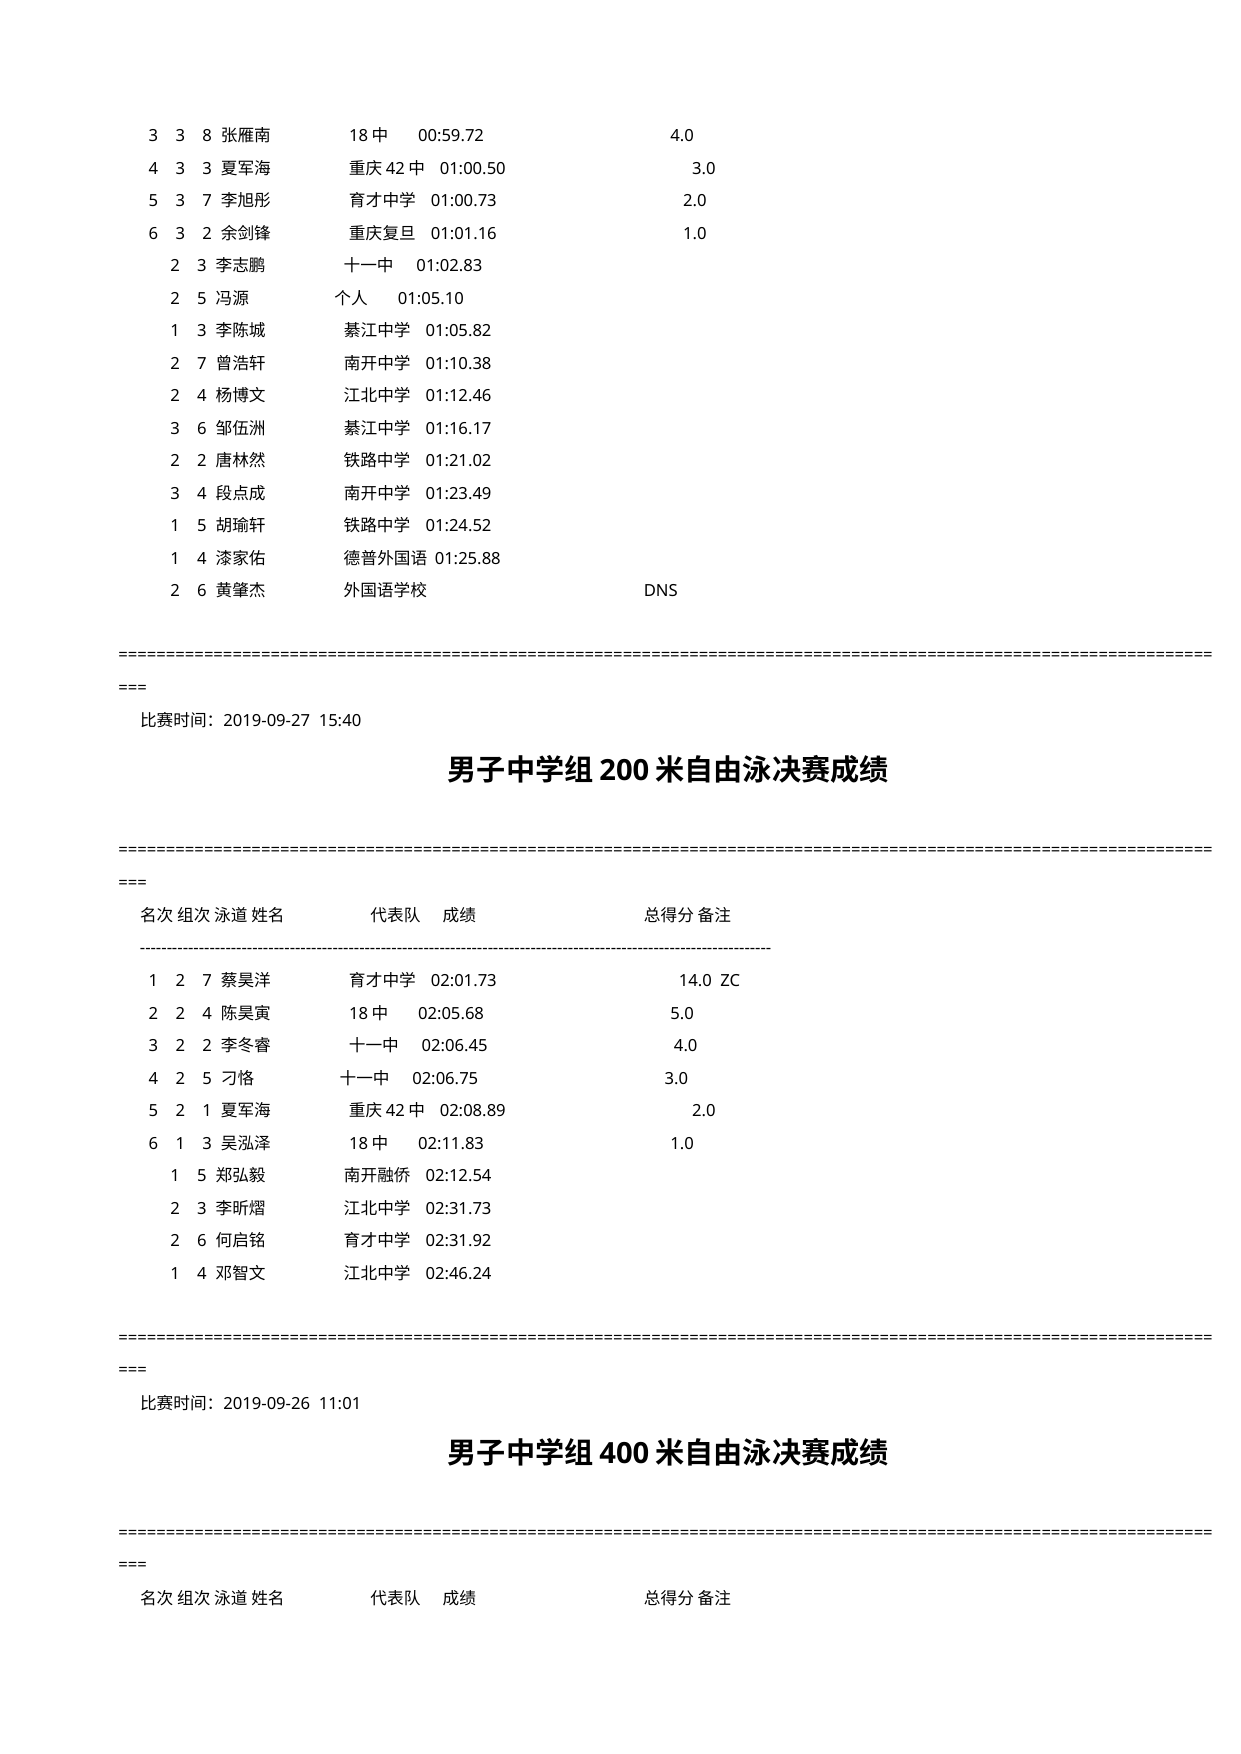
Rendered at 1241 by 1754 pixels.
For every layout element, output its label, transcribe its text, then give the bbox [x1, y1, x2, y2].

table_cell 1 3 李陈城 綦江中学 01:05.82 [107, 313, 1229, 346]
table_cell 1 5 郑弘毅 南开融侨 02:12.54 [107, 1158, 1229, 1191]
table_cell ====================================================================================================================== [107, 1288, 1229, 1386]
table_cell 名次 组次 泳道 姓名 代表队 成绩 总得分 备注 [107, 1581, 1229, 1613]
table_cell 男子中学组400米自由泳决赛成绩 [107, 1418, 1229, 1483]
table_cell 5 3 7 李旭彤 育才中学 01:00.73 2.0 [107, 183, 1229, 216]
table_cell 2 4 杨博文 江北中学 01:12.46 [107, 378, 1229, 411]
table_cell 1 5 胡瑜轩 铁路中学 01:24.52 [107, 508, 1229, 541]
table_cell 2 6 何启铭 育才中学 02:31.92 [107, 1223, 1229, 1256]
table_cell 1 2 7 蔡昊洋 育才中学 02:01.73 14.0 ZC [107, 963, 1229, 996]
table_cell 6 3 2 余剑锋 重庆复旦 01:01.16 1.0 [107, 216, 1229, 248]
table_cell 男子中学组200米自由泳决赛成绩 [107, 736, 1229, 801]
table_cell 2 7 曾浩轩 南开中学 01:10.38 [107, 346, 1229, 378]
table_cell 名次 组次 泳道 姓名 代表队 成绩 总得分 备注 [107, 898, 1229, 931]
table_cell 3 4 段点成 南开中学 01:23.49 [107, 476, 1229, 508]
table_cell 3 6 邹伍洲 綦江中学 01:16.17 [107, 411, 1229, 443]
table_cell 比赛时间：2019-09-27 15:40 [107, 703, 1229, 736]
table_cell ====================================================================================================================== [107, 1483, 1229, 1581]
table_cell 1 4 漆家佑 德普外国语 01:25.88 [107, 541, 1229, 573]
table_cell 3 3 8 张雁南 18中 00:59.72 4.0 [107, 118, 1229, 151]
table_cell 5 2 1 夏军海 重庆42中 02:08.89 2.0 [107, 1093, 1229, 1126]
table_cell 4 2 5 刁恪 十一中 02:06.75 3.0 [107, 1061, 1229, 1093]
table_cell ---------------------------------------------------------------------------------------------------------------------- [107, 931, 1229, 963]
table_cell 2 2 唐林然 铁路中学 01:21.02 [107, 443, 1229, 476]
table_cell 4 3 3 夏军海 重庆42中 01:00.50 3.0 [107, 151, 1229, 183]
table_cell 1 4 邓智文 江北中学 02:46.24 [107, 1256, 1229, 1288]
table_cell 2 3 李昕熠 江北中学 02:31.73 [107, 1191, 1229, 1223]
table_cell ====================================================================================================================== [107, 801, 1229, 898]
table_cell 3 2 2 李冬睿 十一中 02:06.45 4.0 [107, 1028, 1229, 1061]
table_cell 2 6 黄肇杰 外国语学校 DNS [107, 573, 1229, 606]
table_cell ====================================================================================================================== [107, 606, 1229, 703]
table_cell 2 3 李志鹏 十一中 01:02.83 [107, 248, 1229, 281]
table_cell 比赛时间：2019-09-26 11:01 [107, 1386, 1229, 1418]
table_cell 6 1 3 吴泓泽 18中 02:11.83 1.0 [107, 1126, 1229, 1158]
table_cell 2 5 冯源 个人 01:05.10 [107, 281, 1229, 313]
table_cell 2 2 4 陈昊寅 18中 02:05.68 5.0 [107, 996, 1229, 1028]
